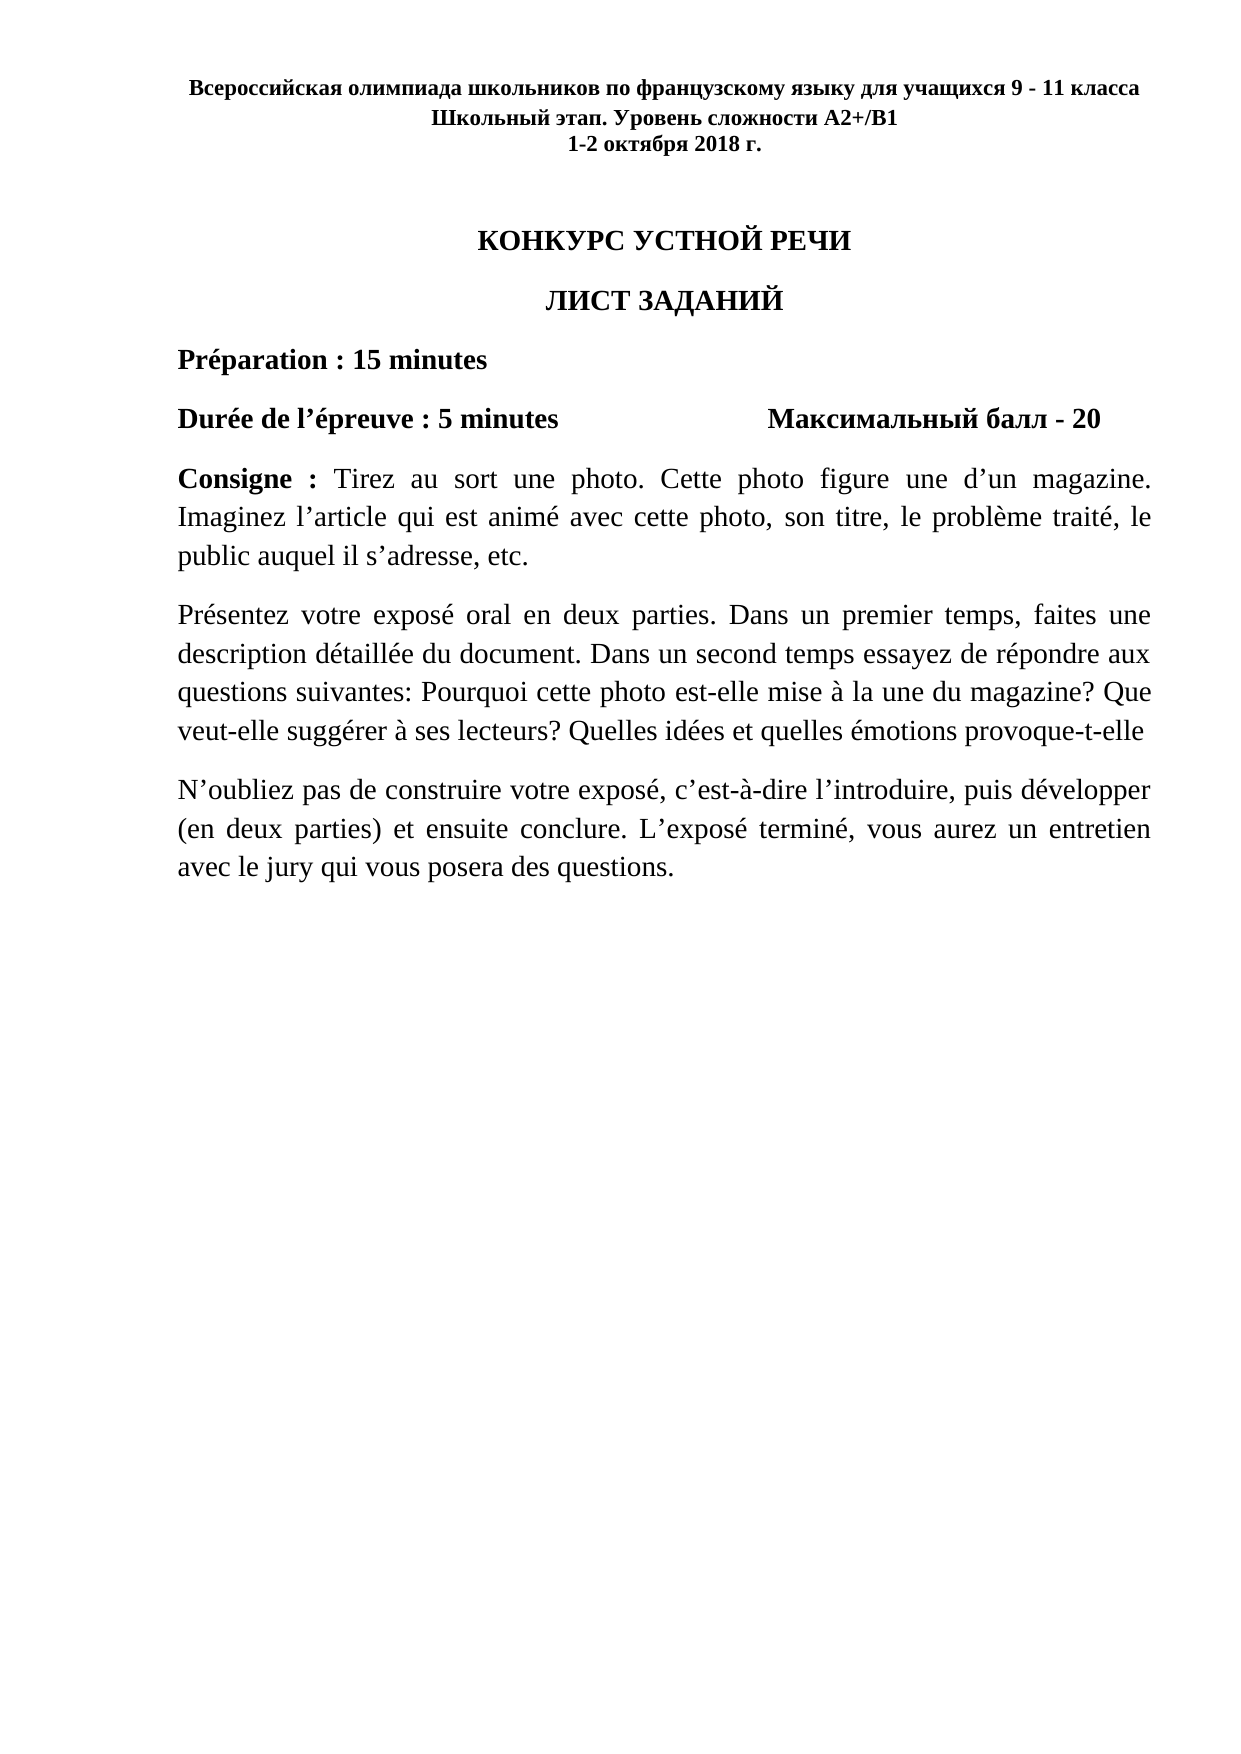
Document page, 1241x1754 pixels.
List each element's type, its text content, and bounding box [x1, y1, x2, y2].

text N’oubliez pas de construire votre exposé, c’est-à-dire l’introduire, puis développer (en deux parties) et ensuite conclure. L’exposé terminé, vous aurez un entretien avec le jury qui vous posera des questions. [177, 772, 1152, 883]
text Конкурс устной речи [177, 223, 1152, 257]
text Préparation : 15 minutes [177, 342, 1152, 376]
text Consigne : Tirez au sort une photo. Cette photo figure une d’un magazine. Imaginez l’article qui est animé avec cette photo, son titre, le problème traité, le public auquel il s’adresse, etc. [177, 461, 1152, 571]
text ЛИСТ ЗАДАНИЙ [177, 283, 1152, 316]
text Durée de l’épreuve : 5 minutes Максимальный балл - 20 [177, 401, 1152, 435]
text Présentez votre exposé oral en deux parties. Dans un premier temps, faites une description détaillée du document. Dans un second temps essayez de répondre aux questions suivantes: Pourquoi cette photo est-elle mise à la une du magazine? Que veut-elle suggérer à ses lecteurs? Quelles idées et quelles émotions provoque-t-elle [177, 597, 1152, 746]
